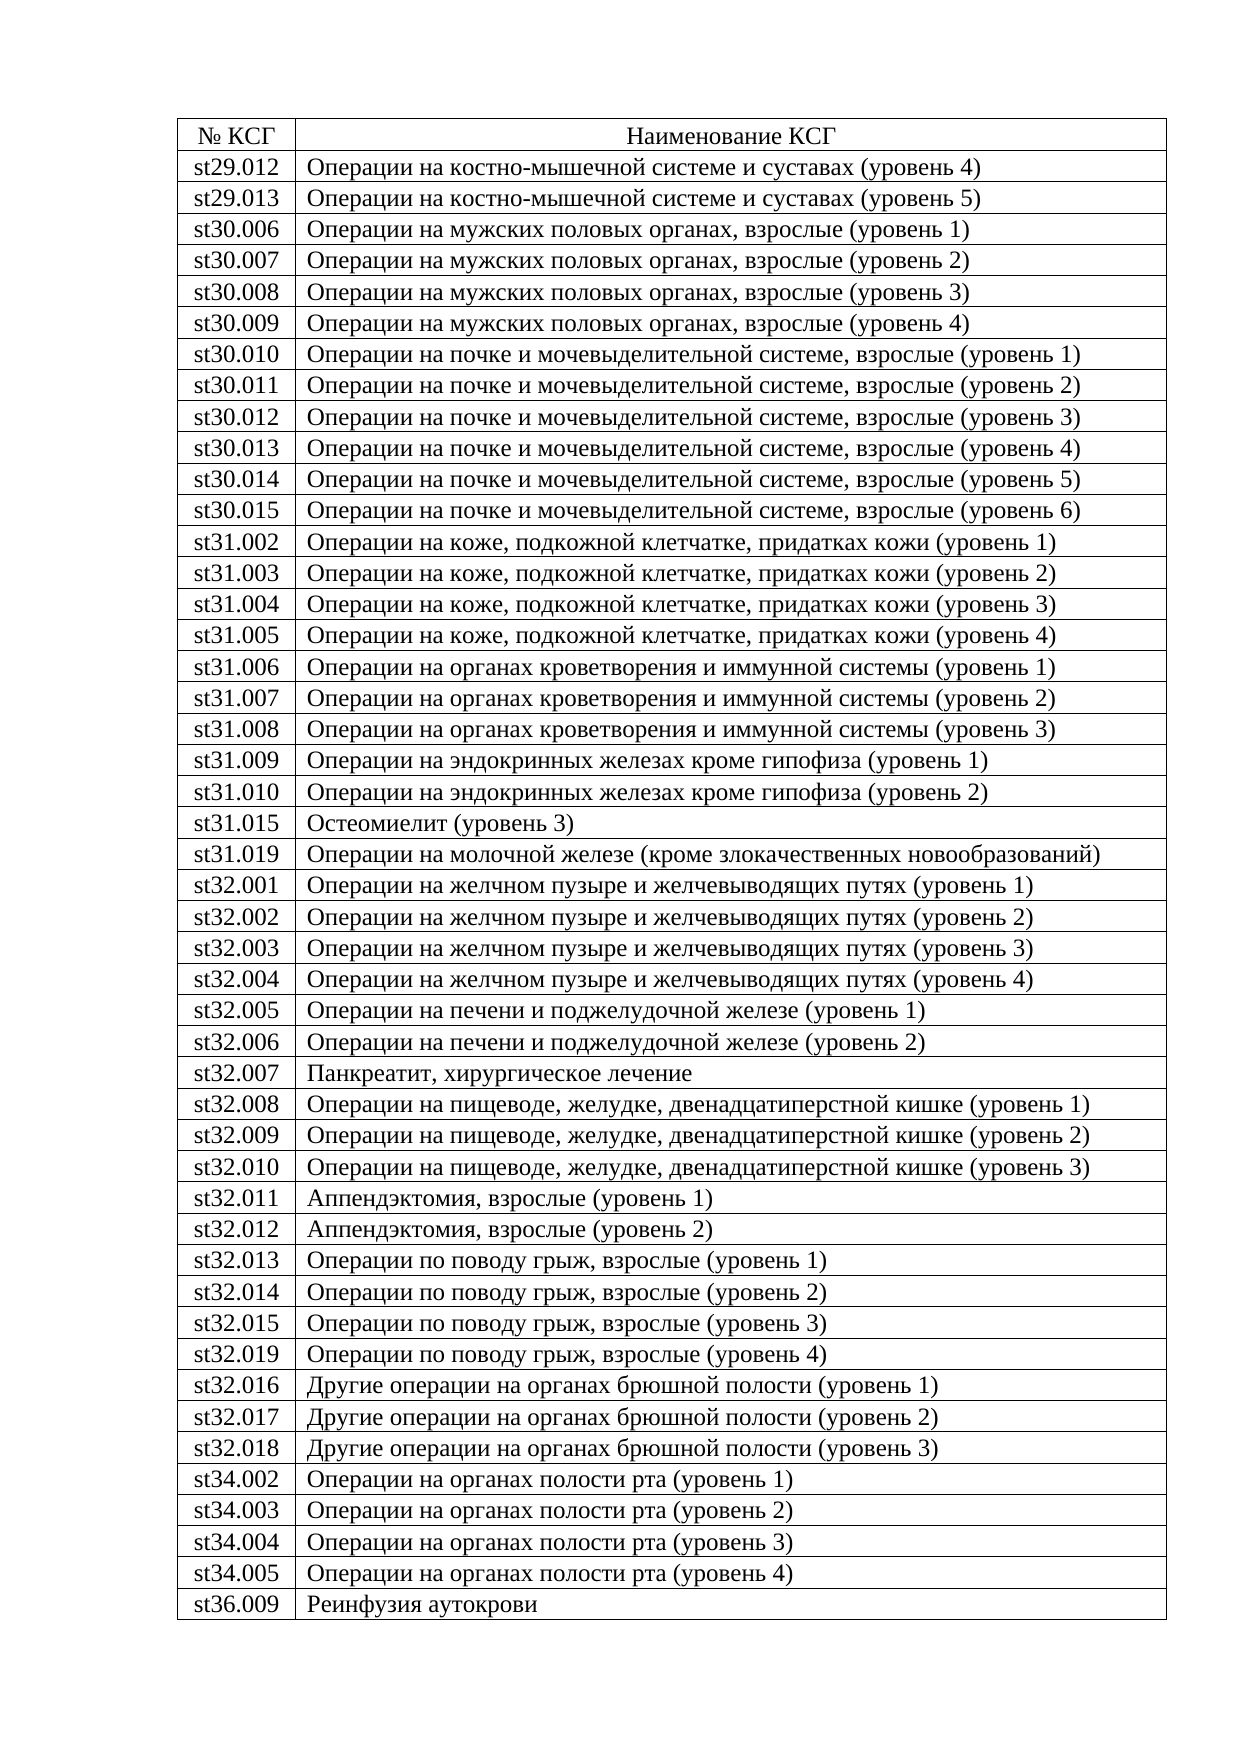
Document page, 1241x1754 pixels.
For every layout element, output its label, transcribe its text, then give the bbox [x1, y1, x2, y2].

table_cell Операции на почке и мочевыделительной системе, взрослые (уровень 3) [296, 401, 1166, 431]
table_cell Реинфузия аутокрови [296, 1589, 1166, 1619]
table_cell st31.003 [178, 557, 295, 587]
table_cell Операции по поводу грыж, взрослые (уровень 1) [296, 1245, 1166, 1275]
table_cell st34.004 [178, 1526, 295, 1556]
table_cell Операции на пищеводе, желудке, двенадцатиперстной кишке (уровень 3) [296, 1151, 1166, 1181]
table_cell st31.010 [178, 776, 295, 806]
table_cell st31.019 [178, 839, 295, 869]
table_cell Операции на желчном пузыре и желчевыводящих путях (уровень 1) [296, 870, 1166, 900]
table_cell st32.004 [178, 964, 295, 994]
table_cell st32.003 [178, 932, 295, 962]
table_cell st32.009 [178, 1120, 295, 1150]
table_cell st30.010 [178, 339, 295, 369]
table_cell Операции на костно-мышечной системе и суставах (уровень 4) [296, 151, 1166, 181]
table_cell Операции на коже, подкожной клетчатке, придатках кожи (уровень 3) [296, 589, 1166, 619]
table_cell st30.012 [178, 401, 295, 431]
table_cell Остеомиелит (уровень 3) [296, 807, 1166, 837]
table_cell Операции по поводу грыж, взрослые (уровень 3) [296, 1307, 1166, 1337]
table_cell Операции по поводу грыж, взрослые (уровень 4) [296, 1339, 1166, 1369]
table_cell st32.001 [178, 870, 295, 900]
table_cell Аппендэктомия, взрослые (уровень 2) [296, 1214, 1166, 1244]
table_cell st30.015 [178, 495, 295, 525]
table_cell st34.002 [178, 1464, 295, 1494]
table_cell st30.013 [178, 432, 295, 462]
table_cell st32.006 [178, 1026, 295, 1056]
table_cell st32.002 [178, 901, 295, 931]
table_cell st32.008 [178, 1089, 295, 1119]
table_cell Операции на почке и мочевыделительной системе, взрослые (уровень 1) [296, 339, 1166, 369]
table_cell st32.019 [178, 1339, 295, 1369]
table_cell Операции на коже, подкожной клетчатке, придатках кожи (уровень 1) [296, 526, 1166, 556]
table_cell Операции на эндокринных железах кроме гипофиза (уровень 2) [296, 776, 1166, 806]
table_cell st32.017 [178, 1401, 295, 1431]
table_cell st32.015 [178, 1307, 295, 1337]
table_cell Аппендэктомия, взрослые (уровень 1) [296, 1182, 1166, 1212]
table_cell st32.005 [178, 995, 295, 1025]
table_cell Операции на органах полости рта (уровень 1) [296, 1464, 1166, 1494]
table_cell st31.004 [178, 589, 295, 619]
table_cell Операции на органах полости рта (уровень 4) [296, 1557, 1166, 1587]
table_header № КСГ [178, 119, 295, 150]
table_cell Операции на почке и мочевыделительной системе, взрослые (уровень 4) [296, 432, 1166, 462]
table_cell st32.011 [178, 1182, 295, 1212]
table_cell Другие операции на органах брюшной полости (уровень 2) [296, 1401, 1166, 1431]
table_cell st34.005 [178, 1557, 295, 1587]
table_cell st31.002 [178, 526, 295, 556]
table_cell st32.010 [178, 1151, 295, 1181]
table_cell st30.009 [178, 307, 295, 337]
table_cell st31.005 [178, 620, 295, 650]
table_cell Операции на эндокринных железах кроме гипофиза (уровень 1) [296, 745, 1166, 775]
table_cell Операции на желчном пузыре и желчевыводящих путях (уровень 3) [296, 932, 1166, 962]
table_cell Операции на органах кроветворения и иммунной системы (уровень 3) [296, 714, 1166, 744]
table_cell Операции на печени и поджелудочной железе (уровень 1) [296, 995, 1166, 1025]
table_cell st31.007 [178, 682, 295, 712]
table_cell st31.009 [178, 745, 295, 775]
table_cell Операции на коже, подкожной клетчатке, придатках кожи (уровень 2) [296, 557, 1166, 587]
table_cell st36.009 [178, 1589, 295, 1619]
table_header Наименование КСГ [296, 119, 1166, 150]
table_cell st34.003 [178, 1495, 295, 1525]
table_cell Операции на мужских половых органах, взрослые (уровень 1) [296, 214, 1166, 244]
table_cell Операции на печени и поджелудочной железе (уровень 2) [296, 1026, 1166, 1056]
table_cell st30.008 [178, 276, 295, 306]
table_cell Операции на органах кроветворения и иммунной системы (уровень 2) [296, 682, 1166, 712]
table_cell st32.012 [178, 1214, 295, 1244]
table_cell Операции на костно-мышечной системе и суставах (уровень 5) [296, 182, 1166, 212]
table_cell st30.014 [178, 464, 295, 494]
table_cell st32.016 [178, 1370, 295, 1400]
table_cell Другие операции на органах брюшной полости (уровень 1) [296, 1370, 1166, 1400]
table_cell Операции на органах полости рта (уровень 3) [296, 1526, 1166, 1556]
table_cell st30.007 [178, 245, 295, 275]
table_cell st32.018 [178, 1432, 295, 1462]
table_cell Операции на органах полости рта (уровень 2) [296, 1495, 1166, 1525]
table_cell Операции на мужских половых органах, взрослые (уровень 2) [296, 245, 1166, 275]
table_cell st30.011 [178, 370, 295, 400]
table_cell Панкреатит, хирургическое лечение [296, 1057, 1166, 1087]
table_cell st29.012 [178, 151, 295, 181]
table_cell st31.008 [178, 714, 295, 744]
table_cell st31.015 [178, 807, 295, 837]
table_cell Операции на желчном пузыре и желчевыводящих путях (уровень 2) [296, 901, 1166, 931]
table_cell Операции на мужских половых органах, взрослые (уровень 3) [296, 276, 1166, 306]
table_cell Операции на молочной железе (кроме злокачественных новообразований) [296, 839, 1166, 869]
table_cell st32.013 [178, 1245, 295, 1275]
table_cell st30.006 [178, 214, 295, 244]
table_cell Операции на пищеводе, желудке, двенадцатиперстной кишке (уровень 1) [296, 1089, 1166, 1119]
table_cell st32.007 [178, 1057, 295, 1087]
table_cell Операции на органах кроветворения и иммунной системы (уровень 1) [296, 651, 1166, 681]
table_cell Операции на коже, подкожной клетчатке, придатках кожи (уровень 4) [296, 620, 1166, 650]
table_cell Операции на почке и мочевыделительной системе, взрослые (уровень 5) [296, 464, 1166, 494]
table_cell Операции на почке и мочевыделительной системе, взрослые (уровень 6) [296, 495, 1166, 525]
table_cell st32.014 [178, 1276, 295, 1306]
table_cell Операции на мужских половых органах, взрослые (уровень 4) [296, 307, 1166, 337]
table_cell Операции на пищеводе, желудке, двенадцатиперстной кишке (уровень 2) [296, 1120, 1166, 1150]
table_cell Другие операции на органах брюшной полости (уровень 3) [296, 1432, 1166, 1462]
table_cell st29.013 [178, 182, 295, 212]
table_cell Операции на почке и мочевыделительной системе, взрослые (уровень 2) [296, 370, 1166, 400]
table_cell Операции по поводу грыж, взрослые (уровень 2) [296, 1276, 1166, 1306]
table_cell Операции на желчном пузыре и желчевыводящих путях (уровень 4) [296, 964, 1166, 994]
table_cell st31.006 [178, 651, 295, 681]
